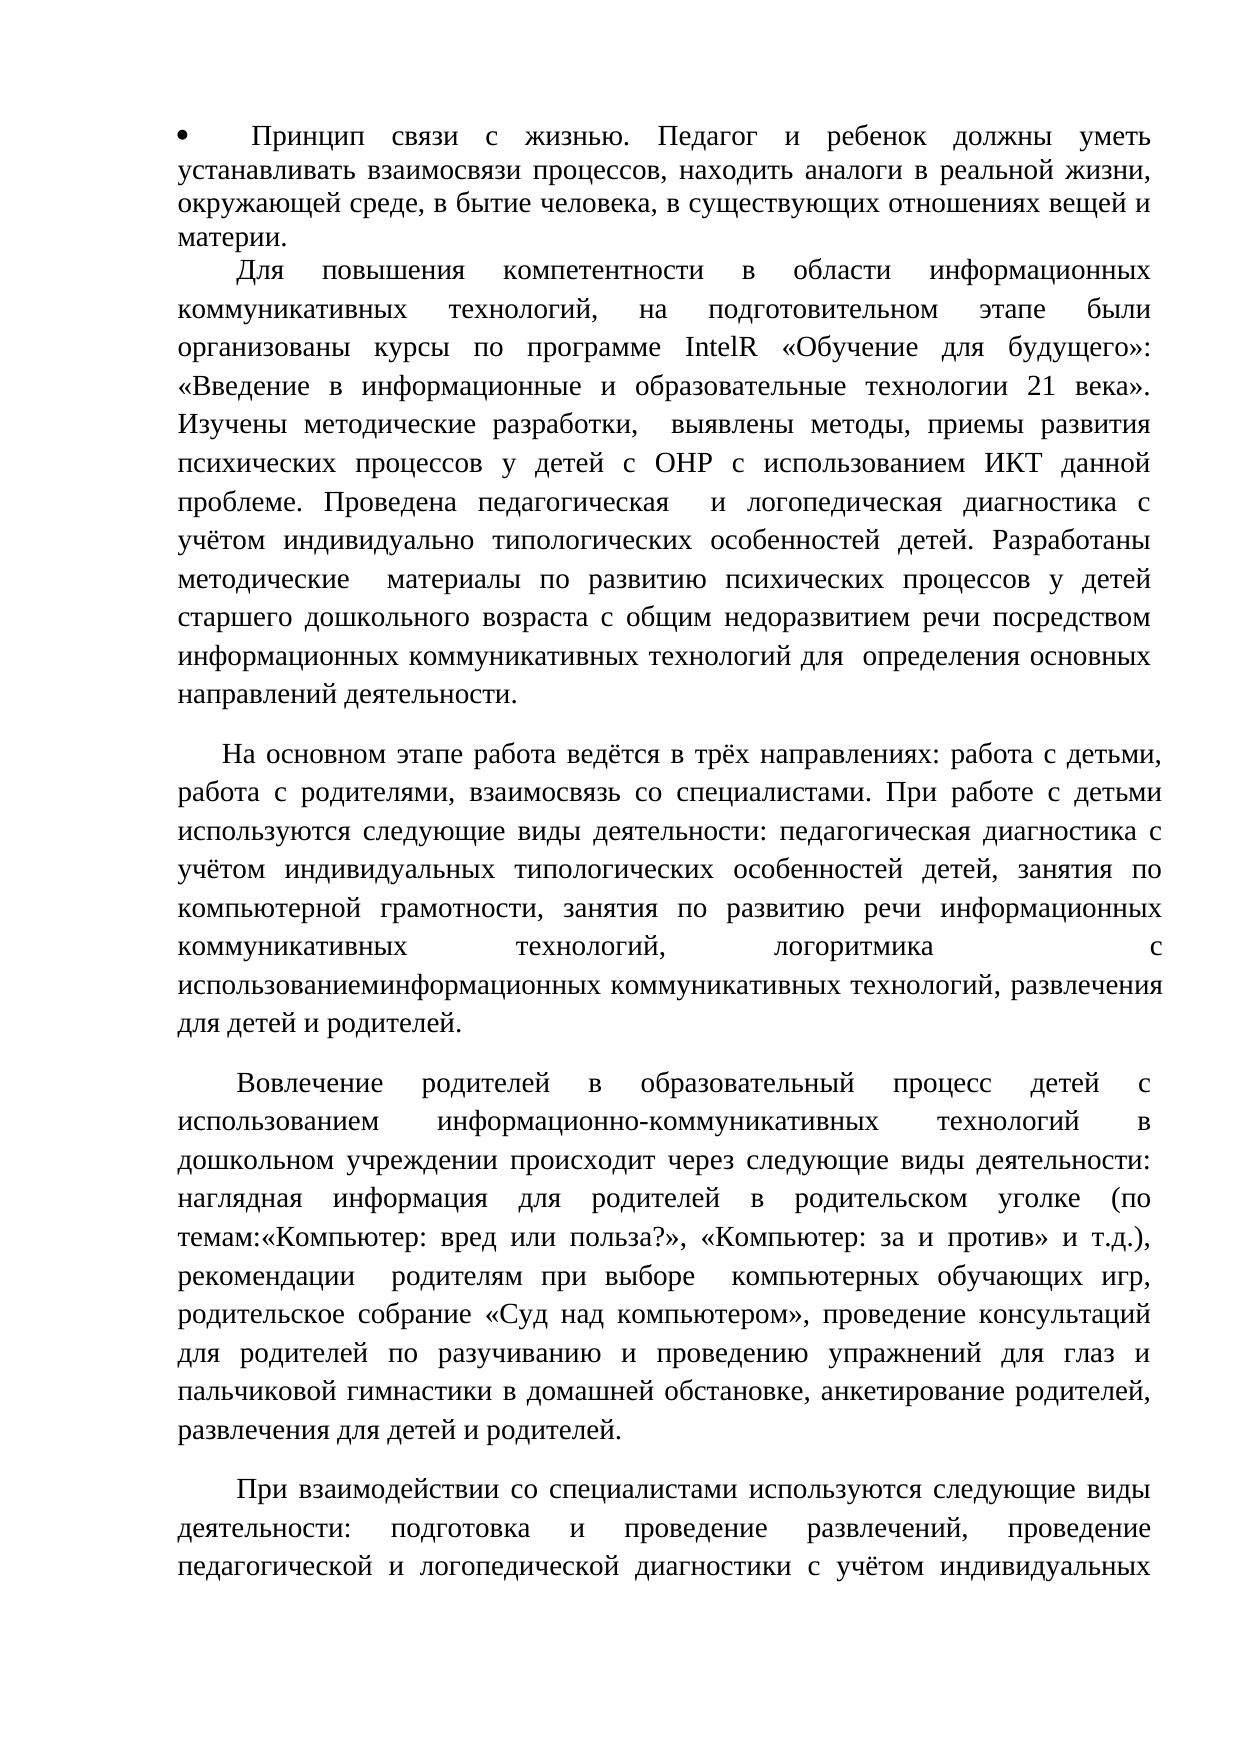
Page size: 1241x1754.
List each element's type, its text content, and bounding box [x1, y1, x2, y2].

list Принцип связи с жизнью. Педагог и ребенок должны уметь устанавливать взаимосвязи процессов, находить аналоги в реальной жизни, окружающей среде, в бытие человека, в существующих отношениях вещей и материи. [177, 118, 1152, 252]
text На основном этапе работа ведётся в трёх направлениях: работа с детьми, работа с родителями, взаимосвязь со специалистами. При работе с детьми используются следующие виды деятельности: педагогическая диагностика с учётом индивидуальных типологических особенностей детей, занятия по компьютерной грамотности, занятия по развитию речи информационных коммуникативных технологий, логоритмика с использованиеминформационных коммуникативных технологий, развлечения для детей и родителей. [177, 736, 1163, 1039]
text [177, 1471, 1152, 1582]
text Для повышения компетентности в области информационных коммуникативных технологий, на подготовительном этапе были организованы курсы по программе IntelR «Обучение для будущего»: «Введение в информационные и образовательные технологии 21 века». Изучены методические разработки, выявлены методы, приемы развития психических процессов у детей с ОНР с использованием ИКТ данной проблеме. Проведена педагогическая и логопедическая диагностика с учётом индивидуально типологических особенностей детей. Разработаны методические материалы по развитию психических процессов у детей старшего дошкольного возраста с общим недоразвитием речи посредством информационных коммуникативных технологий для определения основных направлений деятельности. [177, 252, 1152, 710]
text Вовлечение родителей в образовательный процесс детей с использованием информационно-коммуникативных технологий в дошкольном учреждении происходит через следующие виды деятельности: наглядная информация для родителей в родительском уголке (по темам:«Компьютер: вред или польза?», «Компьютер: за и против» и т.д.), рекомендации родителям при выборе компьютерных обучающих игр, родительское собрание «Суд над компьютером», проведение консультаций для родителей по разучиванию и проведению упражнений для глаз и пальчиковой гимнастики в домашней обстановке, анкетирование родителей, развлечения для детей и родителей. [177, 1065, 1152, 1445]
